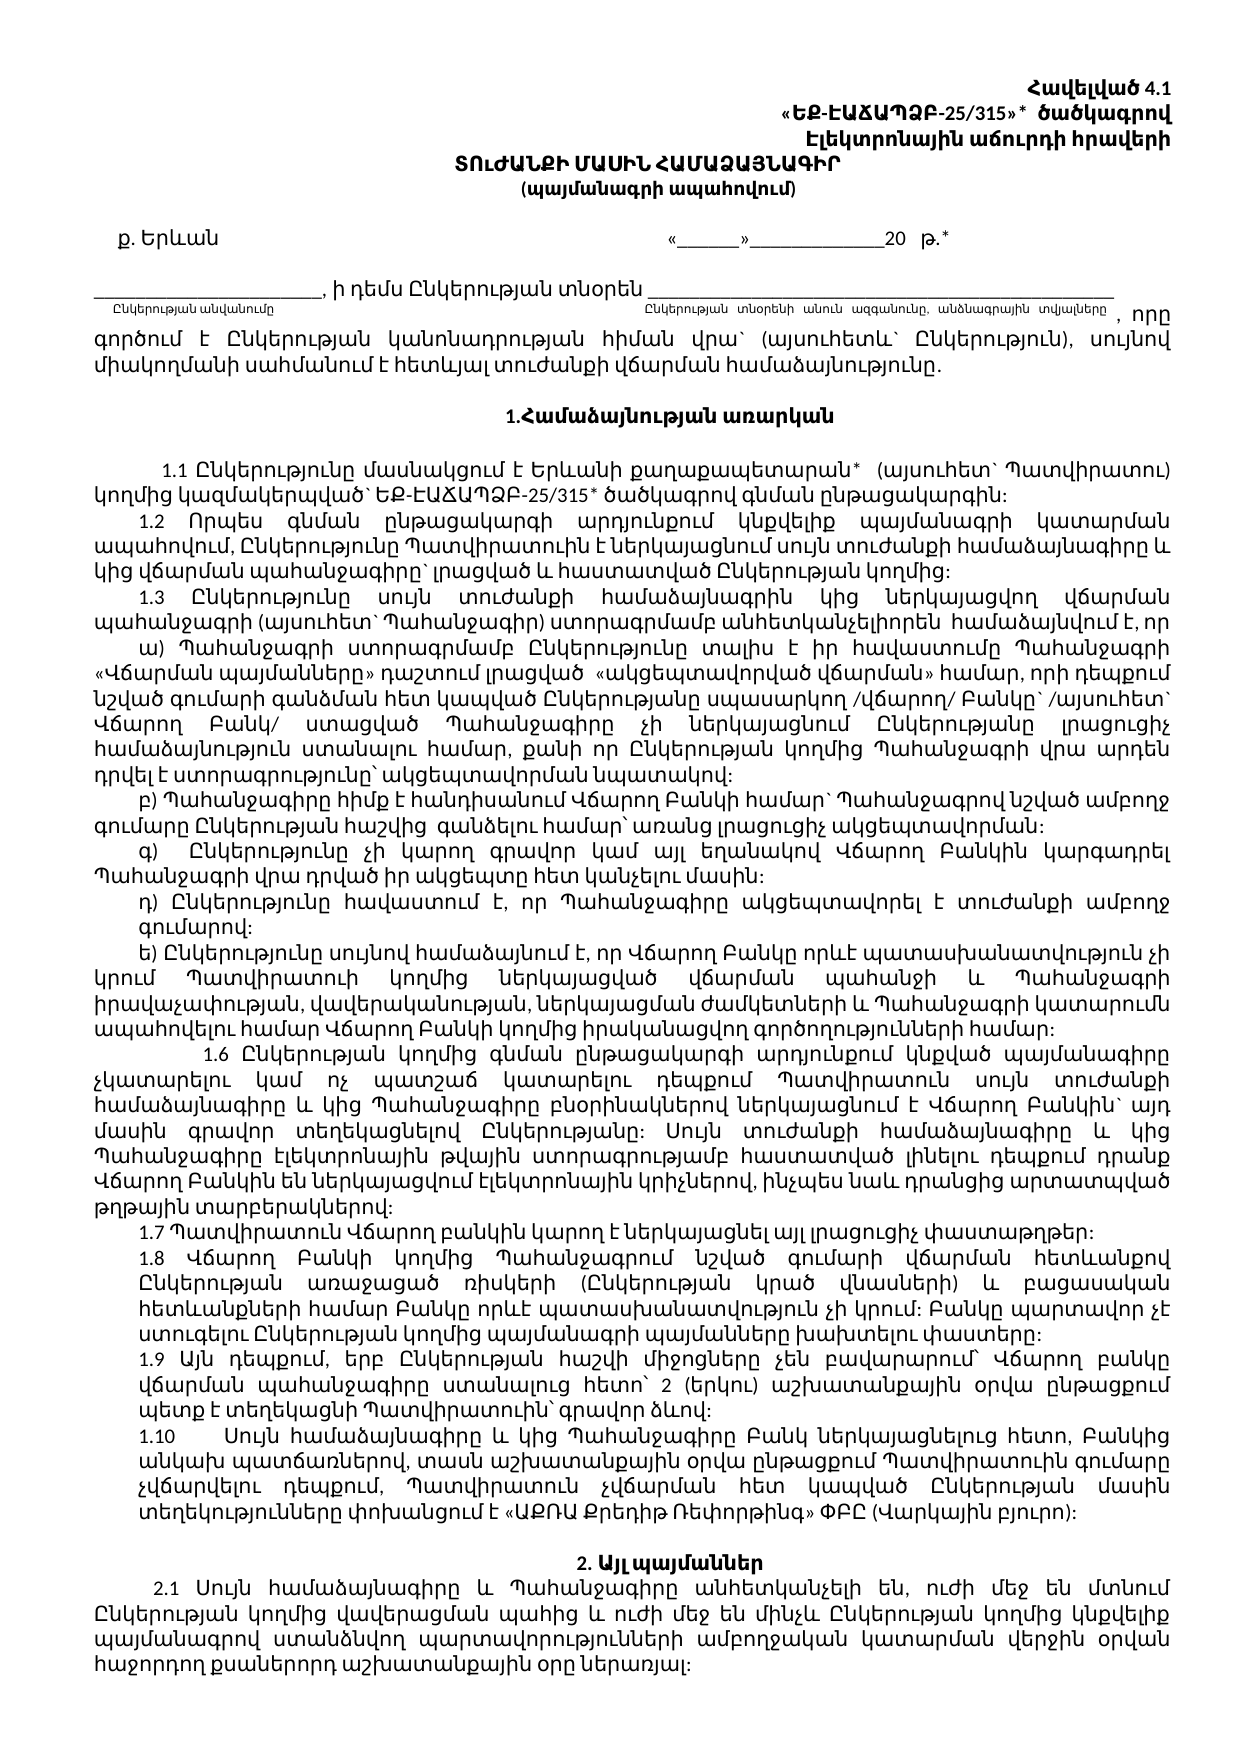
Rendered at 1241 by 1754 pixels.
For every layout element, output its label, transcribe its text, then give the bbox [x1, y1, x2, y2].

text 1.6 Ընկերության կողմից գնման ընթացակարգի արդյունքում կնքված պայմանագիրը չկատարելու կամ ոչ պատշաճ կատարելու դեպքում Պատվիրատուն սույն տուժանքի համաձայնագիրը և կից Պահանջագիրը բնօրինակներով ներկայացնում է Վճարող Բանկին` այդ մասին գրավոր տեղեկացնելով Ընկերությանը: Սույն տուժանքի համաձայնագիրը և կից Պահանջագիրը էլեկտրոնային թվային ստորագրությամբ հաստատված լինելու դեպքում դրանք Վճարող Բանկին են ներկայացվում էլեկտրոնային կրիչներով, ինչպես նաև դրանցից արտատպված թղթային տարբերակներով: [94, 1042, 1171, 1219]
text Ընկերության անվանումը Ընկերության տնօրենի անուն ազգանունը, անձնագրային տվյալները , որը գործում է Ընկերության կանոնադրության հիման վրա` (այսուհետև` Ընկերություն), սույնով միակողմանի սահմանում է հետևյալ տուժանքի վճարման համաձայնությունը. [94, 301, 1171, 377]
text ե) Ընկերությունը սույնով համաձայնում է, որ Վճարող Բանկը որևէ պատասխանատվություն չի կրում Պատվիրատուի կողմից ներկայացված վճարման պահանջի և Պահանջագրի իրավաչափության, վավերականության, ներկայացման ժամկետների և Պահանջագրի կատարումն ապահովելու համար Վճարող Բանկի կողմից իրականացվող գործողությունների համար: [94, 940, 1171, 1042]
text 1.7 Պատվիրատուն Վճարող բանկին կարող է ներկայացնել այլ լրացուցիչ փաստաթղթեր: [138, 1219, 1171, 1245]
text Հավելված 4.1 [94, 75, 1171, 100]
text (պայմանագրի ապահովում) [94, 177, 1171, 199]
text 1.9 Այն դեպքում, երբ Ընկերության հաշվի միջոցները չեն բավարարում՝ Վճարող բանկը վճարման պահանջագիրը ստանալուց հետո՝ 2 (երկու) աշխատանքային օրվա ընթացքում պետք է տեղեկացնի Պատվիրատուին՝ գրավոր ձևով: [138, 1347, 1171, 1423]
text 1.1 Ընկերությունը մասնակցում է Երևանի քաղաքապետարան* (այսուհետ` Պատվիրատու) կողմից կազմակերպված` ԵՔ-ԷԱՃԱՊՁԲ-25/315* ծածկագրով գնման ընթացակարգին: [94, 457, 1171, 508]
text 1.10 Սույն համաձայնագիրը և կից Պահանջագիրը Բանկ ներկայացնելուց հետո, Բանկից անկախ պատճառներով, տասն աշխատանքային օրվա ընթացքում Պատվիրատուին գումարը չվճարվելու դեպքում, Պատվիրատուն չվճարման հետ կապված Ընկերության մասին տեղեկությունները փոխանցում է «ԱՔՌԱ Քրեդիթ Ռեփորթինգ» ՓԲԸ (Վարկային բյուրո): [138, 1423, 1171, 1524]
text Էլեկտրոնային աճուրդի հրավերի [94, 126, 1171, 151]
text 1.3 Ընկերությունը սույն տուժանքի համաձայնագրին կից ներկայացվող վճարման պահանջագրի (այսուհետ` Պահանջագիր) ստորագրմամբ անհետկանչելիորեն համաձայնվում է, որ [94, 584, 1171, 635]
text ա) Պահանջագրի ստորագրմամբ Ընկերությունը տալիս է իր հավաստումը Պահանջագրի «Վճարման պայմանները» դաշտում լրացված «ակցեպտավորված վճարման» համար, որի դեպքում նշված գումարի գանձման հետ կապված Ընկերությանը սպասարկող /վճարող/ Բանկը` /այսուհետ` Վճարող Բանկ/ ստացված Պահանջագիրը չի ներկայացնում Ընկերությանը լրացուցիչ համաձայնություն ստանալու համար, քանի որ Ընկերության կողմից Պահանջագրի վրա արդեն դրվել է ստորագրությունը՝ ակցեպտավորման նպատակով: [94, 635, 1171, 787]
text 1.Համաձայնության առարկան [169, 403, 1171, 428]
text 2. Այլ պայմաններ [169, 1550, 1171, 1575]
text 2.1 Սույն համաձայնագիրը և Պահանջագիրը անհետկանչելի են, ուժի մեջ են մտնում Ընկերության կողմից վավերացման պահից և ուժի մեջ են մինչև Ընկերության կողմից կնքվելիք պայմանագրով ստանձնվող պարտավորությունների ամբողջական կատարման վերջին օրվան հաջորդող քսաներորդ աշխատանքային օրը ներառյալ: [94, 1575, 1171, 1677]
text բ) Պահանջագիրը հիմք է հանդիսանում Վճարող Բանկի համար` Պահանջագրով նշված ամբողջ գումարը Ընկերության հաշվից գանձելու համար՝ առանց լրացուցիչ ակցեպտավորման: [94, 787, 1171, 838]
text ք. Երևան «______»_____________20 թ.* [94, 225, 1171, 250]
text «ԵՔ-ԷԱՃԱՊՁԲ-25/315»* ծածկագրով [94, 100, 1171, 126]
text 1.8 Վճարող Բանկի կողմից Պահանջագրում նշված գումարի վճարման հետևանքով Ընկերության առաջացած ռիսկերի (Ընկերության կրած վնասների) և բացասական հետևանքների համար Բանկը որևէ պատասխանատվություն չի կրում: Բանկը պարտավոր չէ ստուգելու Ընկերության կողմից պայմանագրի պայմանները խախտելու փաստերը: [138, 1245, 1171, 1347]
text դ) Ընկերությունը հավաստում է, որ Պահանջագիրը ակցեպտավորել է տուժանքի ամբողջ գումարով: [138, 889, 1171, 940]
text գ) Ընկերությունը չի կարող գրավոր կամ այլ եղանակով Վճարող Բանկին կարգադրել Պահանջագրի վրա դրված իր ակցեպտը հետ կանչելու մասին: [94, 838, 1171, 889]
text 1.2 Որպես գնման ընթացակարգի արդյունքում կնքվելիք պայմանագրի կատարման ապահովում, Ընկերությունը Պատվիրատուին է ներկայացնում սույն տուժանքի համաձայնագիրը և կից վճարման պահանջագիրը` լրացված և հաստատված Ընկերության կողմից: [94, 508, 1171, 584]
text ______________________, ի դեմս Ընկերության տնօրեն _____________________________________________ [94, 276, 1171, 301]
text ՏՈւԺԱՆՔԻ ՄԱՍԻՆ ՀԱՄԱՁԱՅՆԱԳԻՐ [94, 151, 1171, 177]
